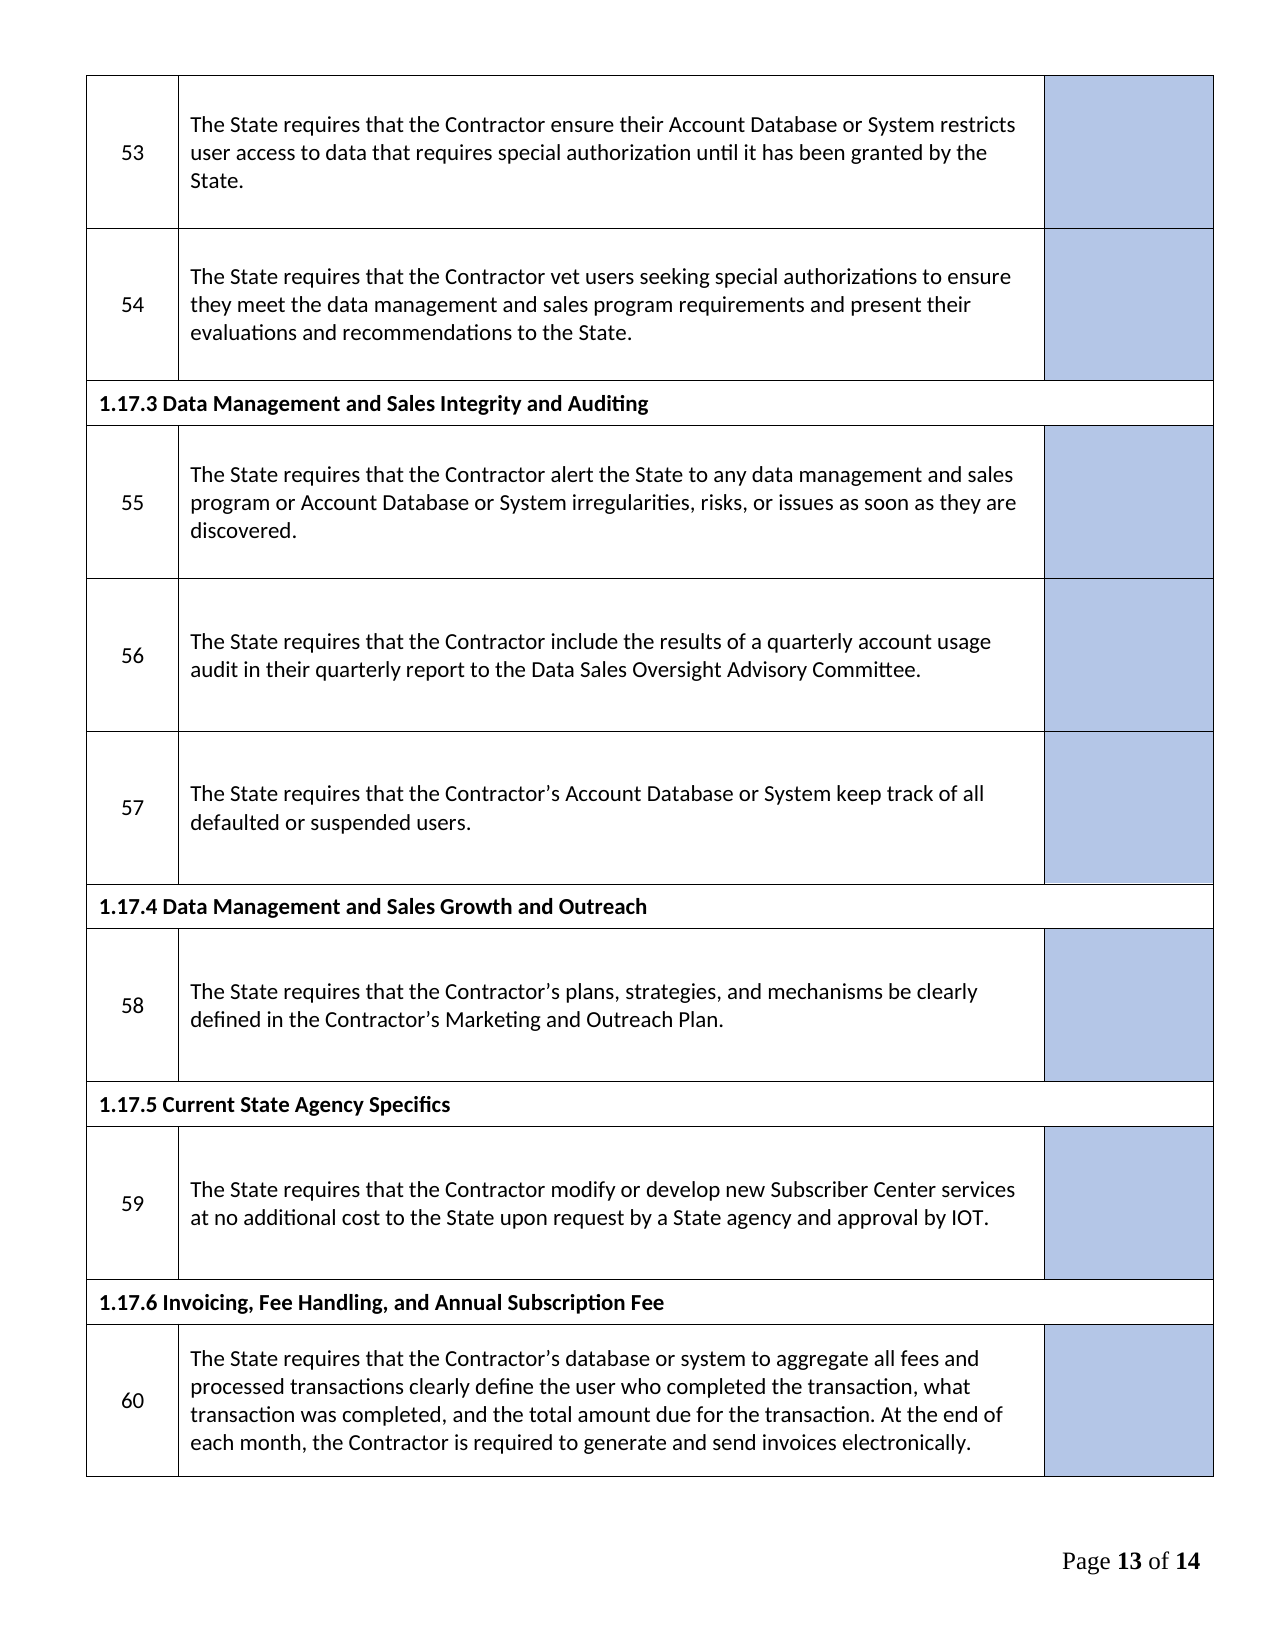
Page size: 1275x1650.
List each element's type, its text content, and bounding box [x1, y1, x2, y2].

table_cell The State requires that the Contractor’s database or system to aggregate all fees and processed transactions clearly define the user who completed the transaction, what transaction was completed, and the total amount due for the transaction. At the end of each month, the Contractor is required to generate and send invoices electronically. [179, 1325, 1044, 1476]
table_cell [1045, 579, 1213, 731]
table_cell 58 [87, 929, 178, 1081]
table_cell 1.17.3 Data Management and Sales Integrity and Auditing [87, 381, 1213, 425]
table_cell [1045, 1325, 1213, 1476]
table_cell The State requires that the Contractor ensure their Account Database or System restricts user access to data that requires special authorization until it has been granted by the State. [179, 76, 1044, 228]
table_cell The State requires that the Contractor vet users seeking special authorizations to ensure they meet the data management and sales program requirements and present their evaluations and recommendations to the State. [179, 229, 1044, 380]
table_cell 54 [87, 229, 178, 380]
table_cell 56 [87, 579, 178, 731]
table_cell [1045, 229, 1213, 380]
table_cell [1045, 1127, 1213, 1279]
table_cell 60 [87, 1325, 178, 1476]
table_cell 59 [87, 1127, 178, 1279]
table_cell 55 [87, 426, 178, 578]
table_cell 1.17.5 Current State Agency Specifics [87, 1082, 1213, 1126]
table_cell [1045, 732, 1213, 883]
table_cell 1.17.6 Invoicing, Fee Handling, and Annual Subscription Fee [87, 1280, 1213, 1323]
table_cell The State requires that the Contractor’s plans, strategies, and mechanisms be clearly defined in the Contractor’s Marketing and Outreach Plan. [179, 929, 1044, 1081]
table_cell 1.17.4 Data Management and Sales Growth and Outreach [87, 885, 1213, 928]
table_cell The State requires that the Contractor modify or develop new Subscriber Center services at no additional cost to the State upon request by a State agency and approval by IOT. [179, 1127, 1044, 1279]
table_cell 53 [87, 76, 178, 228]
table_cell The State requires that the Contractor’s Account Database or System keep track of all defaulted or suspended users. [179, 732, 1044, 883]
table_cell The State requires that the Contractor alert the State to any data management and sales program or Account Database or System irregularities, risks, or issues as soon as they are discovered. [179, 426, 1044, 578]
table_cell The State requires that the Contractor include the results of a quarterly account usage audit in their quarterly report to the Data Sales Oversight Advisory Committee. [179, 579, 1044, 731]
table_cell [1045, 929, 1213, 1081]
table_cell [1045, 426, 1213, 578]
table_cell 57 [87, 732, 178, 883]
table_cell [1045, 76, 1213, 228]
